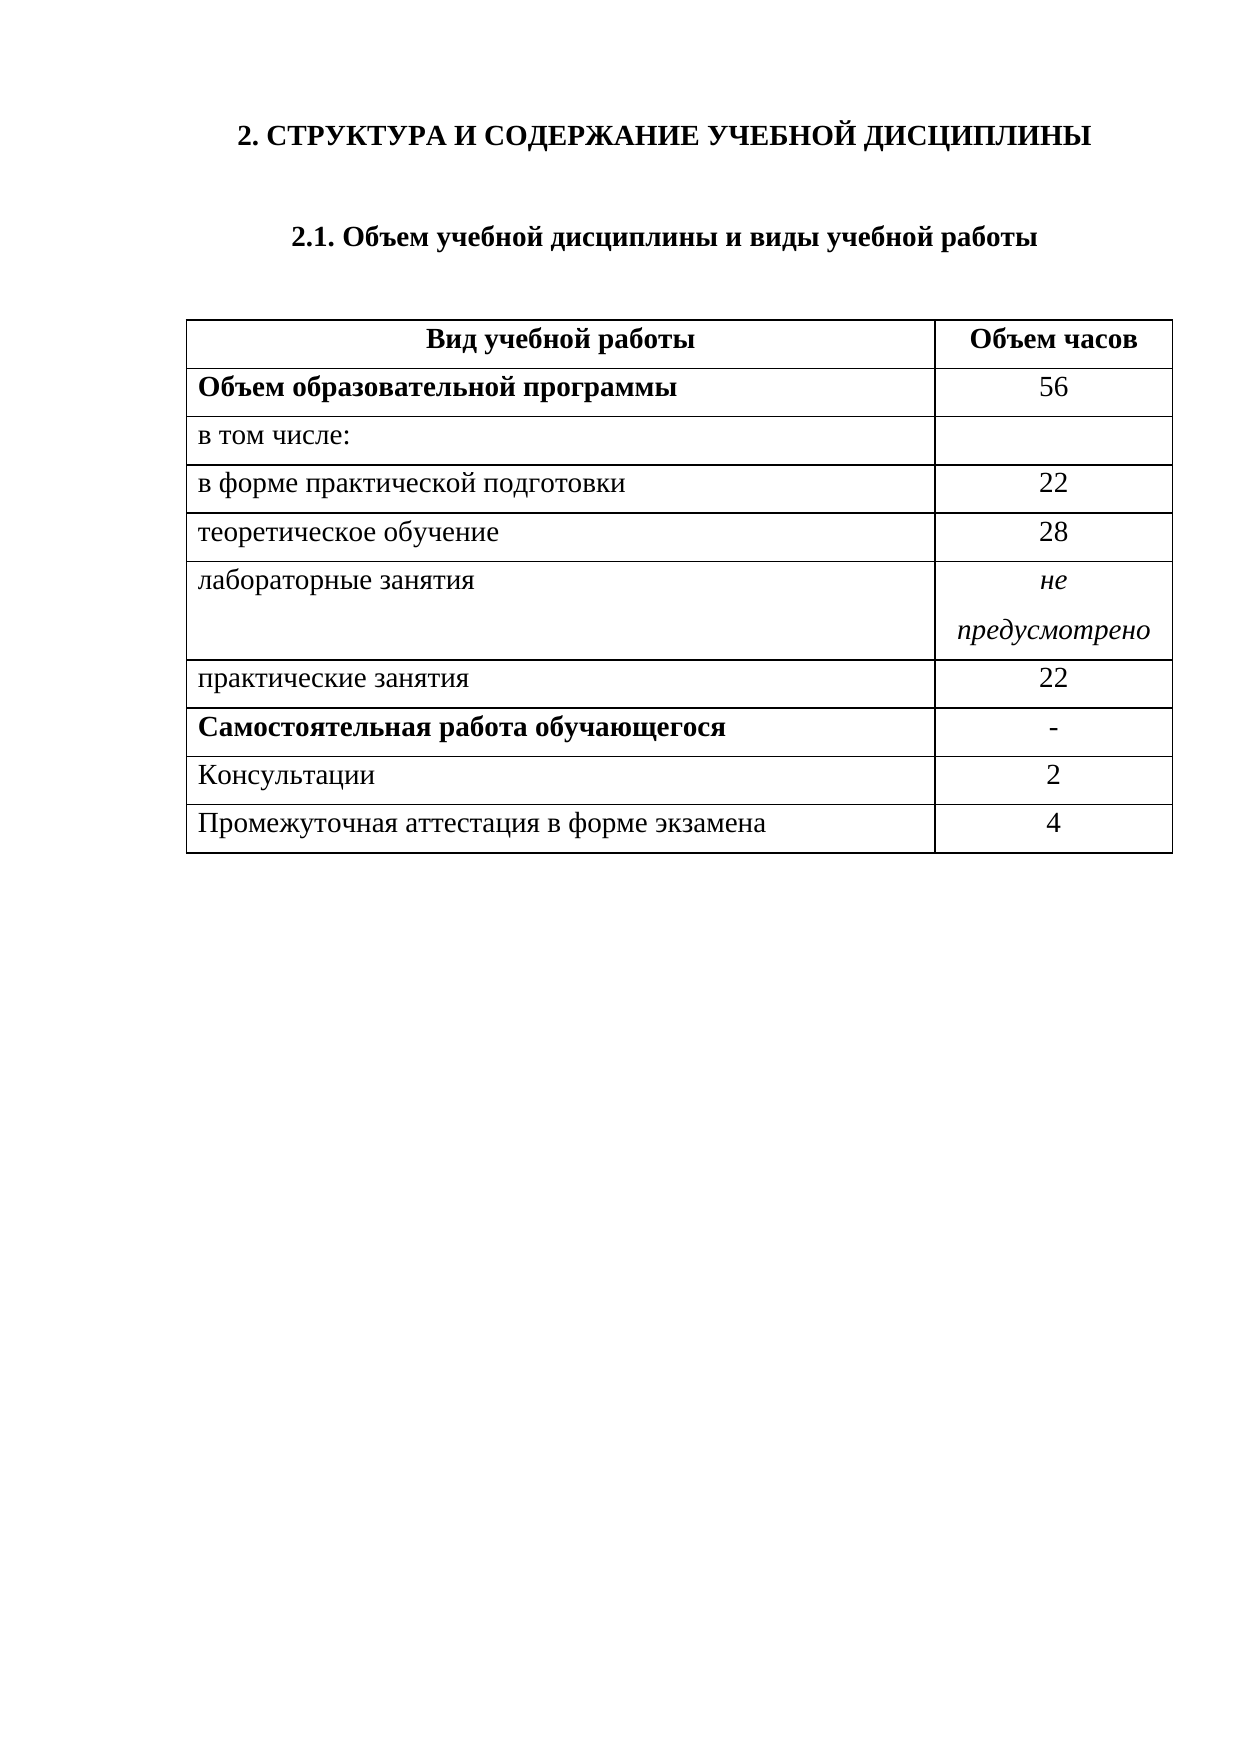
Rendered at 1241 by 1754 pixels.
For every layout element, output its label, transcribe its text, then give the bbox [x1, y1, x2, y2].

table_header Вид учебной работы [187, 321, 934, 368]
table_header Объем часов [936, 321, 1172, 368]
table_cell 28 [936, 514, 1172, 561]
table_cell 2 [936, 757, 1172, 804]
text 2.1. Объем учебной дисциплины и виды учебной работы [177, 219, 1152, 252]
table_cell в форме практической подготовки [187, 466, 934, 512]
table_cell Промежуточная аттестация в форме экзамена [187, 805, 934, 852]
table_cell не предусмотрено [936, 562, 1172, 659]
table_cell Самостоятельная работа обучающегося [187, 709, 934, 756]
table_cell Консультации [187, 757, 934, 804]
table_cell - [936, 709, 1172, 756]
table_cell 56 [936, 369, 1172, 416]
table_cell Объем образовательной программы [187, 369, 934, 416]
table_cell 4 [936, 805, 1172, 852]
table_cell 22 [936, 661, 1172, 707]
table_cell лабораторные занятия [187, 562, 934, 659]
table_cell практические занятия [187, 661, 934, 707]
text 2. СТРУКТУРА И СОДЕРЖАНИЕ УЧЕБНОЙ ДИСЦИПЛИНЫ [177, 118, 1152, 152]
table_cell в том числе: [187, 417, 934, 464]
table_cell [936, 417, 1172, 464]
table_cell теоретическое обучение [187, 514, 934, 561]
table_cell 22 [936, 466, 1172, 512]
